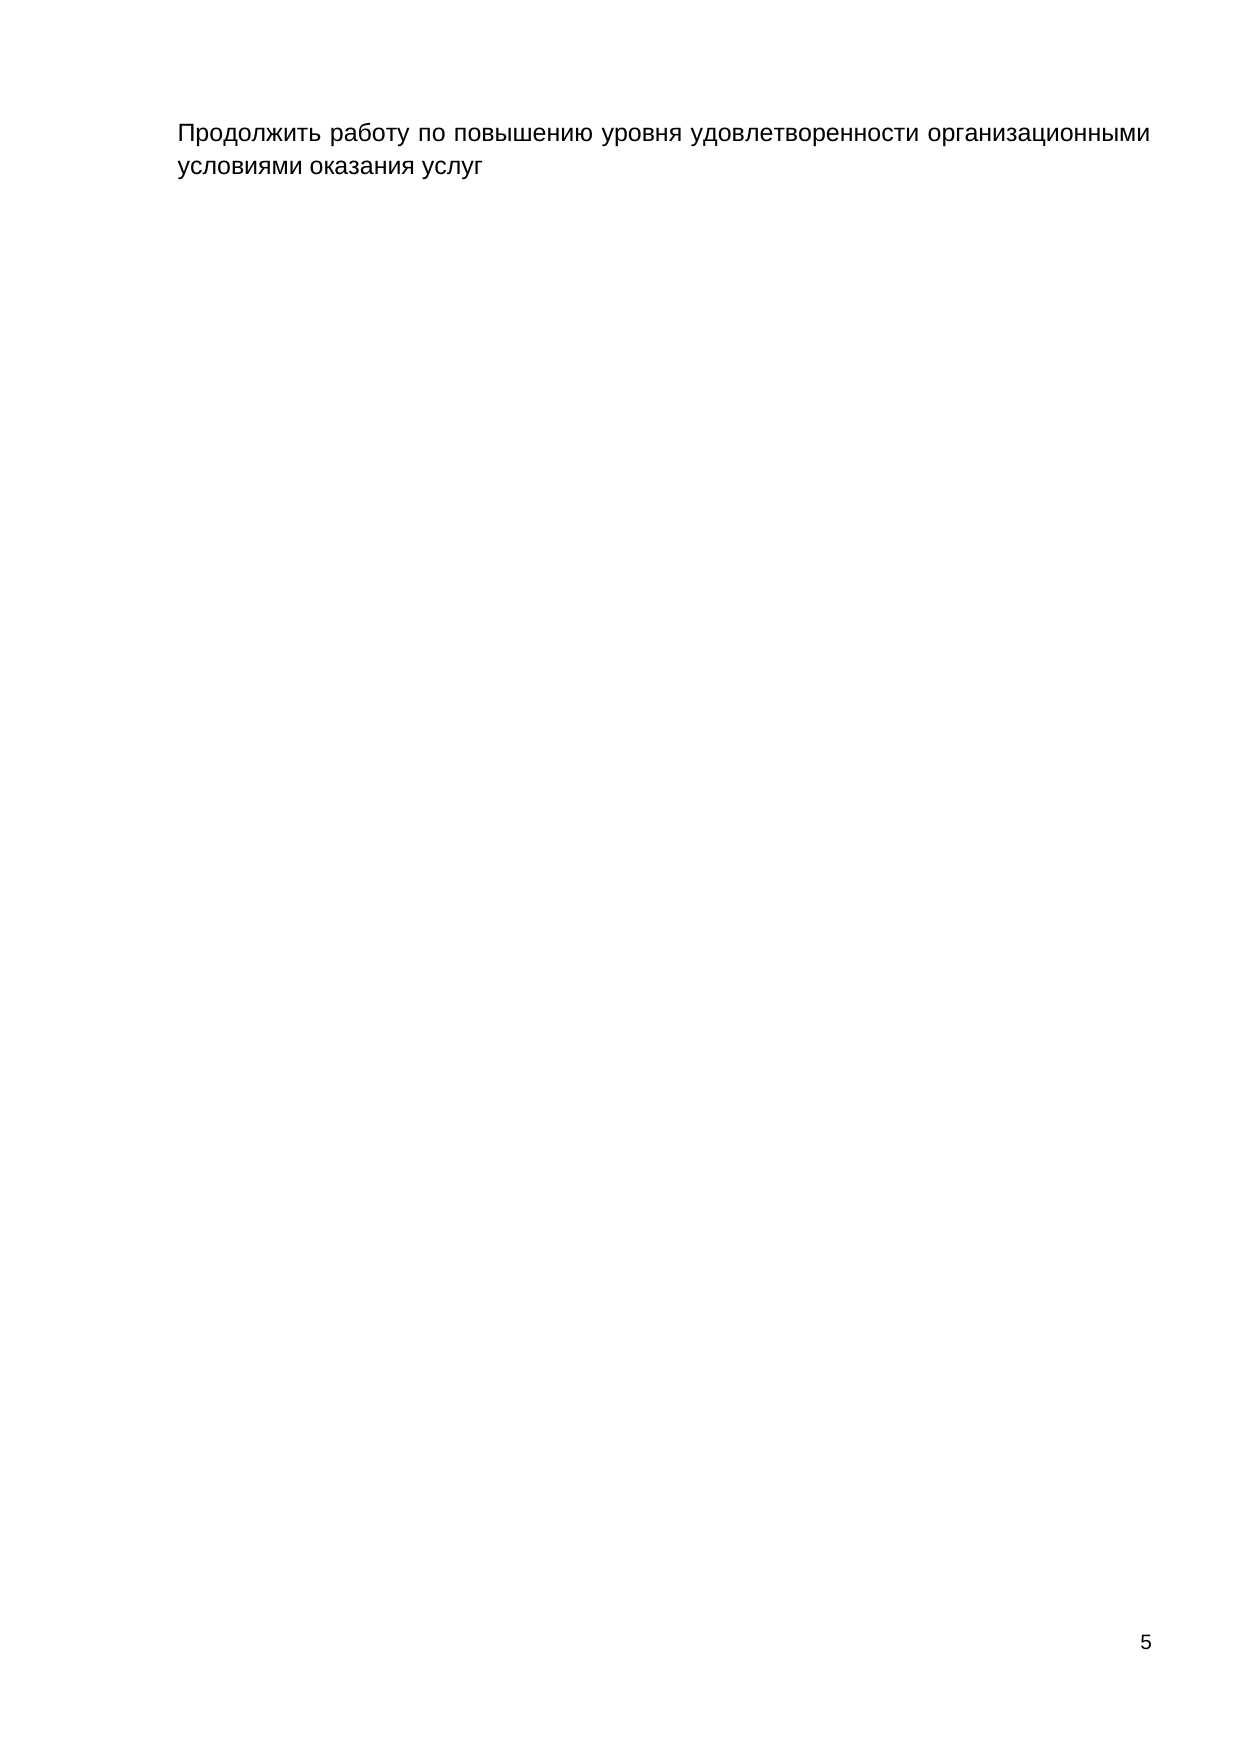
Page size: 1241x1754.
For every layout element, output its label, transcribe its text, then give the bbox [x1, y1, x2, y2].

text Продолжить работу по повышению уровня удовлетворенности организационными условиями оказания услуг [177, 118, 1152, 180]
